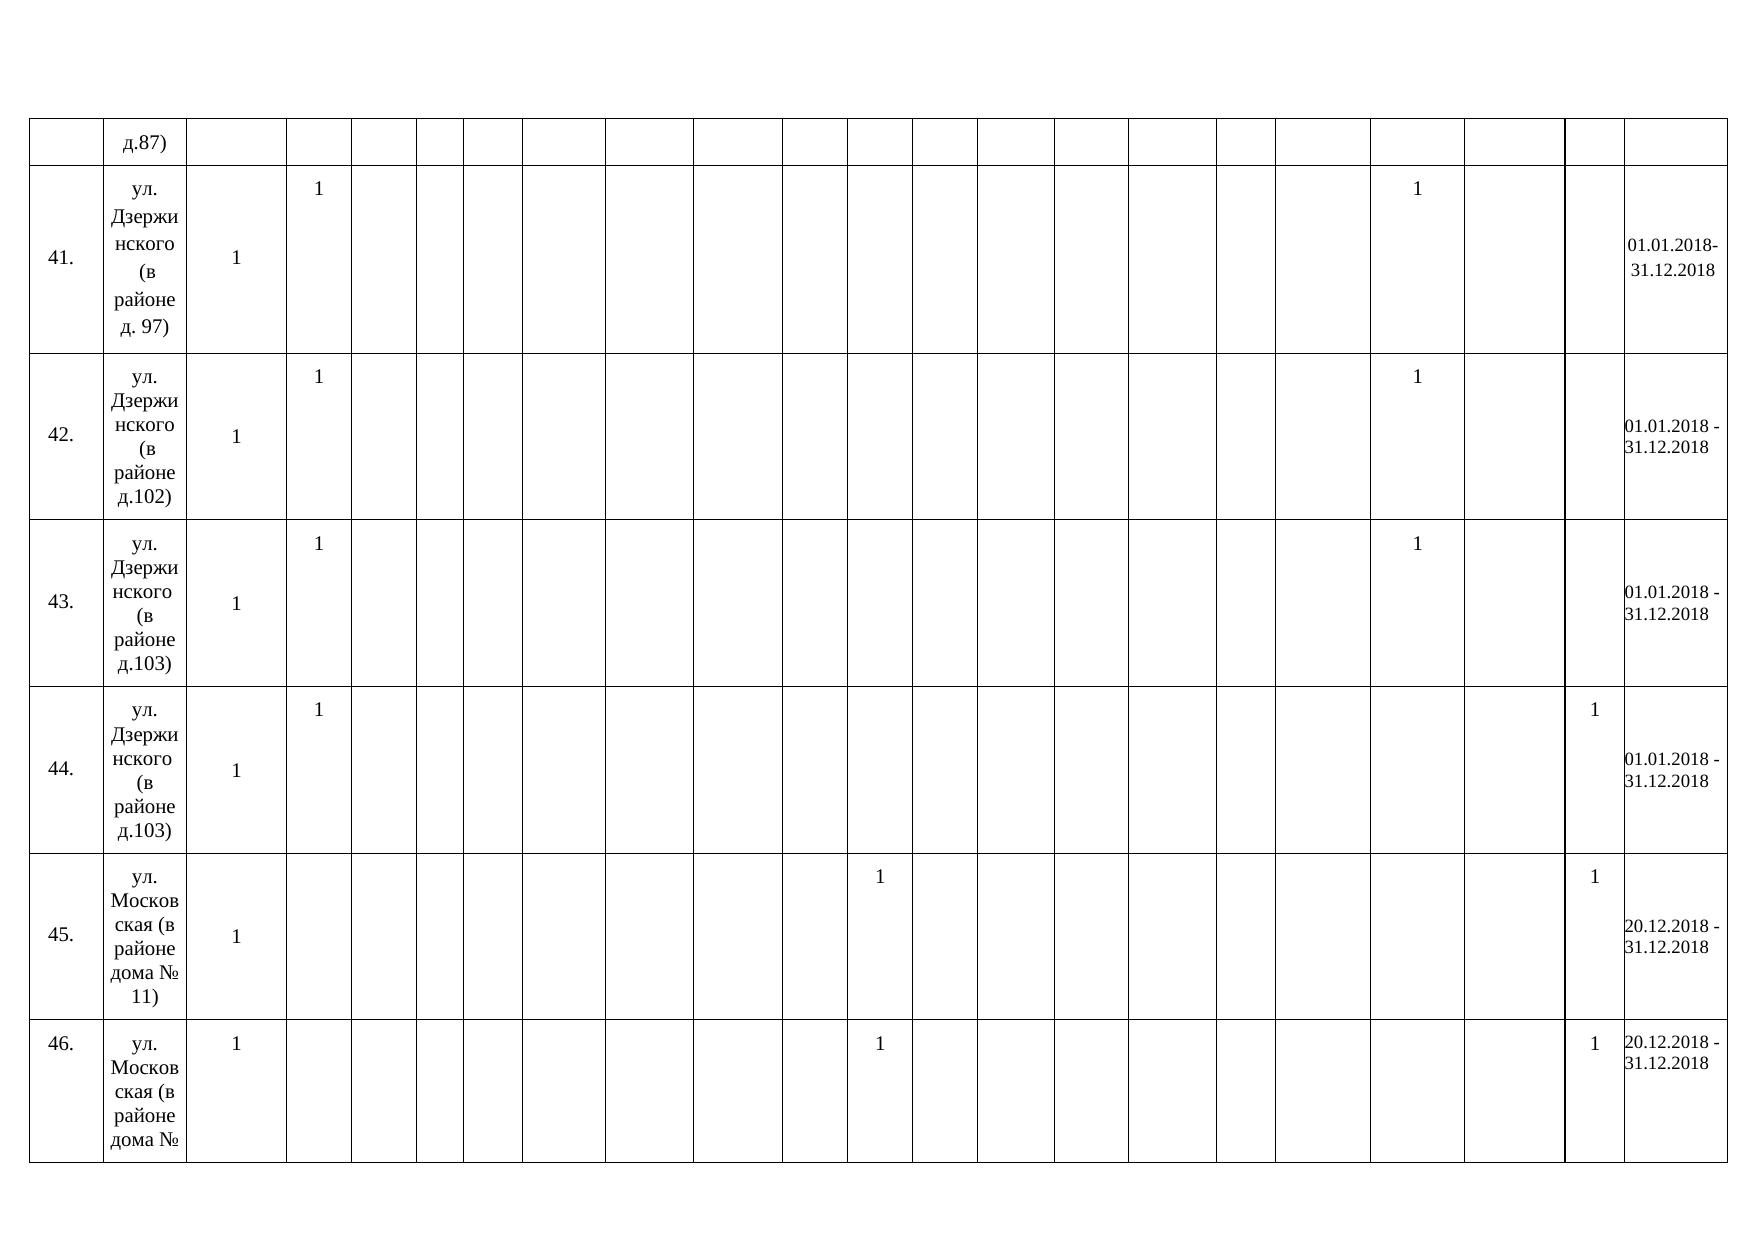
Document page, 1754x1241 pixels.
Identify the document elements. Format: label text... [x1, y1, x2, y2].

table_cell [1217, 166, 1275, 352]
table_cell [352, 119, 416, 164]
table_cell [913, 687, 977, 852]
table_cell [523, 520, 605, 686]
table_cell 1 [187, 354, 286, 519]
table_cell [287, 1020, 351, 1162]
table_cell [694, 354, 782, 519]
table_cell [104, 1020, 186, 1162]
table_cell [606, 520, 693, 686]
table_cell 01.01.2018 -31.12.2018 [1625, 687, 1727, 852]
table_cell [417, 119, 463, 164]
table_cell [1566, 119, 1624, 164]
table_cell [848, 166, 912, 352]
table_cell 1 [1371, 119, 1464, 164]
table_cell ул. Дзержинского (в районе д. 97) [104, 166, 186, 352]
table_cell ул. Дзержинского (в районе д.103) [104, 520, 186, 686]
table_cell [352, 854, 416, 1019]
table_cell [694, 119, 782, 164]
table_cell [1465, 520, 1564, 686]
table_cell [694, 687, 782, 852]
table_cell [1276, 687, 1370, 852]
table_cell 1 [187, 1020, 286, 1162]
table_cell [1465, 854, 1564, 1019]
table_cell [848, 520, 912, 686]
table_cell 1 [287, 166, 351, 352]
table_cell [848, 354, 912, 519]
table_cell [417, 354, 463, 519]
table_cell 20.12.2018 -31.12.2018 [1625, 854, 1727, 1019]
table_cell 1 [187, 854, 286, 1019]
table_cell 1 [848, 854, 912, 1019]
table_cell [30, 520, 103, 686]
table_cell ул. Дзержинского (в районе д.103) [104, 687, 186, 852]
table_cell [523, 119, 605, 164]
table_cell [464, 354, 522, 519]
table_cell 1 [1566, 687, 1624, 852]
table_cell [464, 1020, 522, 1162]
table_cell 1 [287, 119, 351, 164]
table_cell [464, 520, 522, 686]
table_cell [1055, 166, 1128, 352]
table_cell [1465, 687, 1564, 852]
table_cell [978, 1020, 1054, 1162]
table_cell 1 [1371, 166, 1464, 352]
table_cell ул. Дзержинского (в районе д.102) [104, 354, 186, 519]
table_cell [1055, 520, 1128, 686]
table_cell [978, 520, 1054, 686]
table_cell [464, 119, 522, 164]
table_cell [1217, 687, 1275, 852]
table_cell [287, 854, 351, 1019]
table_cell [464, 687, 522, 852]
table_cell [417, 687, 463, 852]
table_cell 1 [848, 1020, 912, 1162]
table_cell 1 [1566, 854, 1624, 1019]
table_cell ул. Московская (в районе дома № 11) [104, 854, 186, 1019]
table_cell [978, 166, 1054, 352]
table_cell [1055, 854, 1128, 1019]
table_cell [783, 119, 847, 164]
table_cell [352, 354, 416, 519]
table_cell [1465, 166, 1564, 352]
table_cell [1276, 354, 1370, 519]
table_cell [1465, 1020, 1564, 1162]
table_cell [1055, 119, 1128, 164]
table_cell [30, 119, 103, 164]
table_cell [606, 119, 693, 164]
table_cell [1371, 854, 1464, 1019]
table_cell 1 [287, 354, 351, 519]
table_cell [783, 166, 847, 352]
table_cell [1465, 354, 1564, 519]
table_cell [913, 854, 977, 1019]
table_cell [783, 687, 847, 852]
table_cell [1055, 687, 1128, 852]
table_cell 1 [187, 687, 286, 852]
table_cell 01.01.2018 -31.12.2018 [1625, 520, 1727, 686]
table_cell [694, 854, 782, 1019]
table_cell [913, 520, 977, 686]
table_cell [1129, 354, 1216, 519]
table_cell [1217, 520, 1275, 686]
table_cell [978, 354, 1054, 519]
table_cell [1465, 119, 1564, 164]
table_cell [352, 1020, 416, 1162]
table_cell [417, 520, 463, 686]
table_cell [1566, 166, 1624, 352]
table_cell [417, 854, 463, 1019]
table_cell [913, 166, 977, 352]
table_cell [1129, 1020, 1216, 1162]
table_cell [1055, 1020, 1128, 1162]
table_cell [1276, 854, 1370, 1019]
table_cell [30, 687, 103, 852]
table_cell [352, 687, 416, 852]
table_cell [30, 1020, 103, 1162]
table_cell [1129, 520, 1216, 686]
table_cell [1217, 854, 1275, 1019]
table_cell [1276, 119, 1370, 164]
table_cell [978, 119, 1054, 164]
table_cell [30, 166, 103, 352]
table_cell 1 [187, 520, 286, 686]
table_cell [352, 520, 416, 686]
table_cell [783, 854, 847, 1019]
table_cell [913, 1020, 977, 1162]
table_cell [606, 687, 693, 852]
table_cell [523, 1020, 605, 1162]
table_cell 1 [1566, 1020, 1624, 1162]
table_cell [606, 354, 693, 519]
table_cell [1129, 687, 1216, 852]
table_cell [1217, 119, 1275, 164]
table_cell [30, 354, 103, 519]
table_cell [1129, 854, 1216, 1019]
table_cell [1625, 1020, 1727, 1162]
table_cell 01.01.2018-31.12.2018 [1625, 166, 1727, 352]
table_cell [978, 854, 1054, 1019]
table_cell [1217, 354, 1275, 519]
table_cell [30, 854, 103, 1019]
table_cell 1 [187, 119, 286, 164]
table_cell [913, 119, 977, 164]
table_cell [978, 687, 1054, 852]
table_cell [606, 854, 693, 1019]
table_cell [523, 166, 605, 352]
table_cell [1276, 520, 1370, 686]
table_cell [1129, 119, 1216, 164]
table_cell 1 [1371, 354, 1464, 519]
table_cell [1129, 166, 1216, 352]
table_cell [694, 166, 782, 352]
table_cell [848, 687, 912, 852]
table_cell 1 [1371, 520, 1464, 686]
table_cell [694, 1020, 782, 1162]
table_cell [1371, 687, 1464, 852]
table_cell [606, 1020, 693, 1162]
table_cell [783, 520, 847, 686]
table_cell [352, 166, 416, 352]
table_cell [694, 520, 782, 686]
table_cell [464, 854, 522, 1019]
table_cell [523, 687, 605, 852]
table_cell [104, 119, 186, 164]
table_cell [1276, 166, 1370, 352]
table_cell 1 [287, 520, 351, 686]
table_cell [1625, 119, 1727, 164]
table_cell [1276, 1020, 1370, 1162]
table_cell 1 [287, 687, 351, 852]
table_cell [1055, 354, 1128, 519]
table_cell [606, 166, 693, 352]
table_cell [1217, 1020, 1275, 1162]
table_cell [913, 354, 977, 519]
table_cell [783, 354, 847, 519]
table_cell [417, 1020, 463, 1162]
table_cell [1566, 354, 1624, 519]
table_cell [464, 166, 522, 352]
table_cell [783, 1020, 847, 1162]
table_cell [848, 119, 912, 164]
table_cell [523, 854, 605, 1019]
table_cell 1 [187, 166, 286, 352]
table_cell [417, 166, 463, 352]
table_cell [1371, 1020, 1464, 1162]
table_cell 01.01.2018 -31.12.2018 [1625, 354, 1727, 519]
table_cell [1566, 520, 1624, 686]
table_cell [523, 354, 605, 519]
